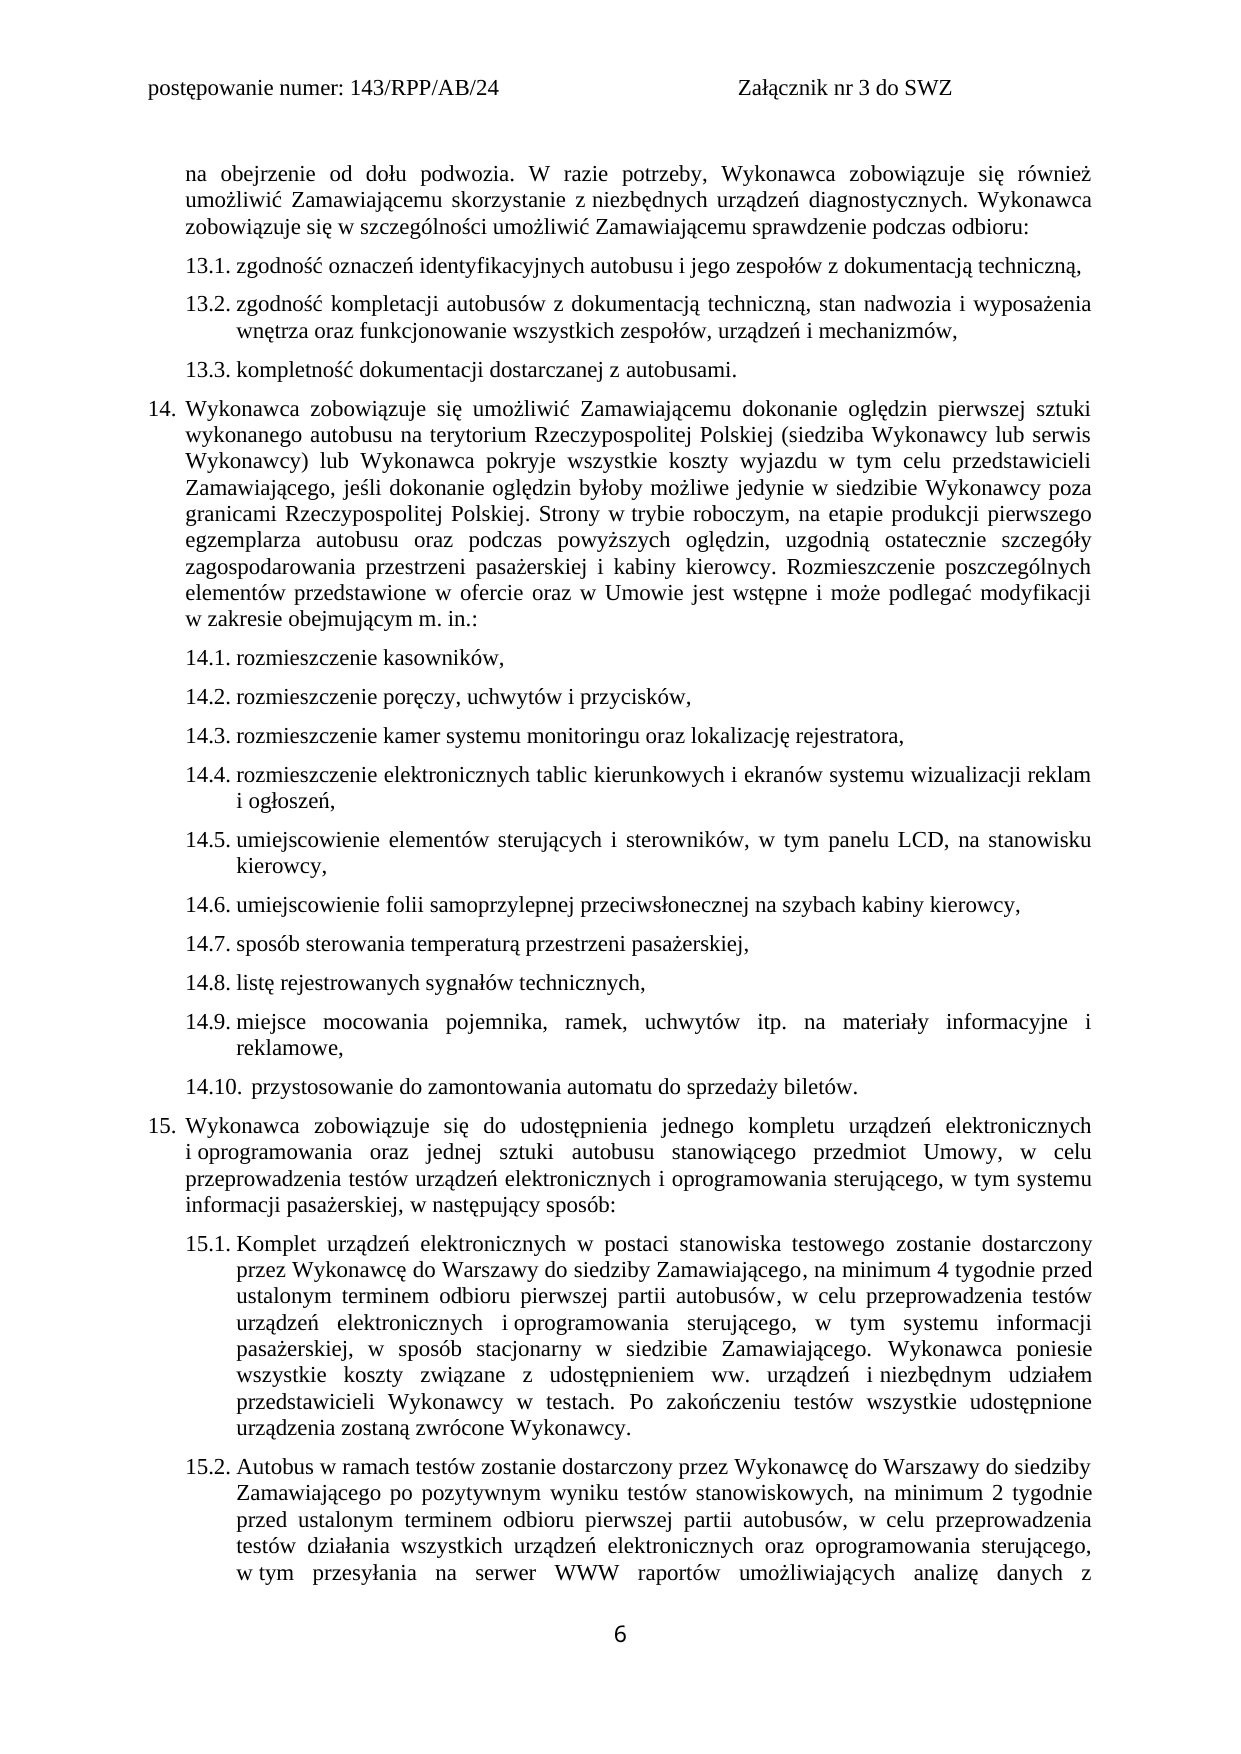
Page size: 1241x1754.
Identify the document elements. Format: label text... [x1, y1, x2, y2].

list zgodność kompletacji autobusów z dokumentacją techniczną, stan nadwozia i wyposażenia wnętrza oraz funkcjonowanie wszystkich zespołów, urządzeń i mechanizmów, [185, 291, 1093, 343]
list Wykonawca zobowiązuje się do udostępnienia jednego kompletu urządzeń elektronicznych i oprogramowania oraz jednej sztuki autobusu stanowiącego przedmiot Umowy, w celu przeprowadzenia testów urządzeń elektronicznych i oprogramowania sterującego, w tym systemu informacji pasażerskiej, w następujący sposób: [148, 1112, 1093, 1217]
list miejsce mocowania pojemnika, ramek, uchwytów itp. na materiały informacyjne i reklamowe, [185, 1008, 1093, 1061]
list rozmieszczenie kamer systemu monitoringu oraz lokalizację rejestratora, [185, 722, 1093, 748]
list sposób sterowania temperaturą przestrzeni pasażerskiej, [185, 930, 1093, 956]
list listę rejestrowanych sygnałów technicznych, [185, 969, 1093, 995]
list Komplet urządzeń elektronicznych w postaci stanowiska testowego zostanie dostarczony przez Wykonawcę do Warszawy do siedziby Zamawiającego, na minimum 4 tygodnie przed ustalonym terminem odbioru pierwszej partii autobusów, w celu przeprowadzenia testów urządzeń elektronicznych i oprogramowania sterującego, w tym systemu informacji pasażerskiej, w sposób stacjonarny w siedzibie Zamawiającego. Wykonawca poniesie wszystkie koszty związane z udostępnieniem ww. urządzeń i niezbędnym udziałem przedstawicieli Wykonawcy w testach. Po zakończeniu testów wszystkie udostępnione urządzenia zostaną zwrócone Wykonawcy. [185, 1230, 1093, 1441]
list rozmieszczenie poręczy, uchwytów i przycisków, [185, 683, 1093, 709]
list rozmieszczenie kasowników, [185, 644, 1093, 671]
list przystosowanie do zamontowania automatu do sprzedaży biletów. [185, 1073, 1093, 1099]
list Wykonawca zobowiązuje się umożliwić Zamawiającemu dokonanie oględzin pierwszej sztuki wykonanego autobusu na terytorium Rzeczypospolitej Polskiej (siedziba Wykonawcy lub serwis Wykonawcy) lub Wykonawca pokryje wszystkie koszty wyjazdu w tym celu przedstawicieli Zamawiającego, jeśli dokonanie oględzin byłoby możliwe jedynie w siedzibie Wykonawcy poza granicami Rzeczypospolitej Polskiej. Strony w trybie roboczym, na etapie produkcji pierwszego egzemplarza autobusu oraz podczas powyższych oględzin, uzgodnią ostatecznie szczegóły zagospodarowania przestrzeni pasażerskiej i kabiny kierowcy. Rozmieszczenie poszczególnych elementów przedstawione w ofercie oraz w Umowie jest wstępne i może podlegać modyfikacji w zakresie obejmującym m. in.: [148, 394, 1093, 632]
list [148, 160, 1093, 239]
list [185, 1453, 1093, 1585]
list rozmieszczenie elektronicznych tablic kierunkowych i ekranów systemu wizualizacji reklam i ogłoszeń, [185, 761, 1093, 813]
list zgodność oznaczeń identyfikacyjnych autobusu i jego zespołów z dokumentacją techniczną, [185, 252, 1093, 278]
list kompletność dokumentacji dostarczanej z autobusami. [185, 356, 1093, 382]
list umiejscowienie folii samoprzylepnej przeciwsłonecznej na szybach kabiny kierowcy, [185, 891, 1093, 918]
list umiejscowienie elementów sterujących i sterowników, w tym panelu LCD, na stanowisku kierowcy, [185, 826, 1093, 879]
